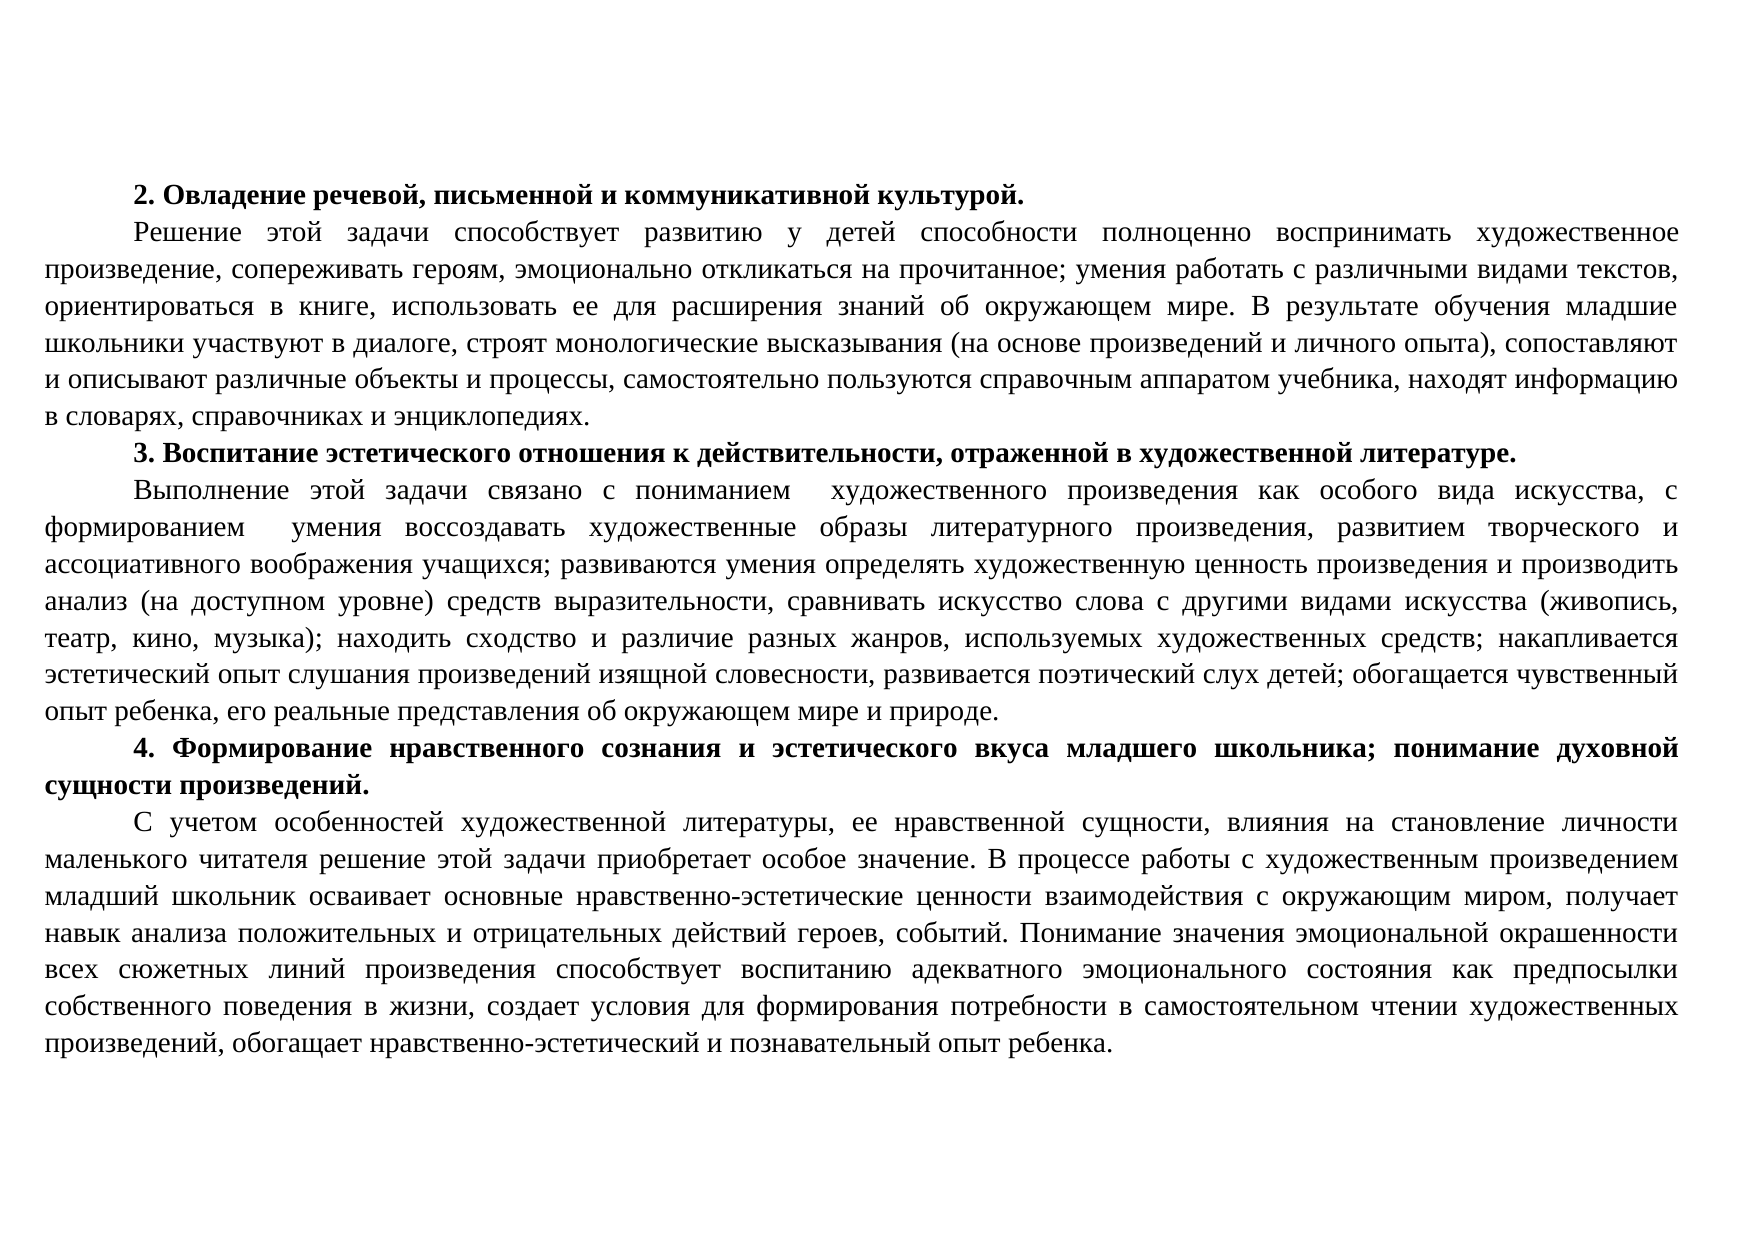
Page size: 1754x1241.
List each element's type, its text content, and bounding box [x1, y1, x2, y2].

text С учетом особенностей художественной литературы, ее нравственной сущности, влияния на становление личности маленького читателя решение этой задачи приобретает особое значение. В процессе работы с художественным произведением младший школьник осваивает основные нравственно-эстетические ценности взаимодействия с окружающим миром, получает навык анализа положительных и отрицательных действий героев, событий. Понимание значения эмоциональной окрашенности всех сюжетных линий произведения способствует воспитанию адекватного эмоционального состояния как предпосылки собственного поведения в жизни, создает условия для формирования потребности в самостоятельном чтении художественных произведений, обогащает нравственно-эстетический и познавательный опыт ребенка. [44, 804, 1680, 1059]
text 2. Овладение речевой, письменной и коммуникативной культурой. [44, 177, 1680, 211]
text Решение этой задачи способствует развитию у детей способности полноценно воспринимать художественное произведение, сопереживать героям, эмоционально откликаться на прочитанное; умения работать с различными видами текстов, ориентироваться в книге, использовать ее для расширения знаний об окружающем мире. В результате обучения младшие школьники участвуют в диалоге, строят монологические высказывания (на основе произведений и личного опыта), сопоставляют и описывают различные объекты и процессы, самостоятельно пользуются справочным аппаратом учебника, находят информацию в словарях, справочниках и энциклопедиях. [44, 214, 1680, 432]
text 4. Формирование нравственного сознания и эстетического вкуса младшего школьника; понимание духовной сущности произведений. [44, 730, 1680, 801]
text 3. Воспитание эстетического отношения к действительности, отраженной в художественной литературе. [44, 435, 1680, 469]
text Выполнение этой задачи связано с пониманием художественного произведения как особого вида искусства, с формированием умения воссоздавать художественные образы литературного произведения, развитием творческого и ассоциативного воображения учащихся; развиваются умения определять художественную ценность произведения и производить анализ (на доступном уровне) средств выразительности, сравнивать искусство слова с другими видами искусства (живопись, театр, кино, музыка); находить сходство и различие разных жанров, используемых художественных средств; накапливается эстетический опыт слушания произведений изящной словесности, развивается поэтический слух детей; обогащается чувственный опыт ребенка, его реальные представления об окружающем мире и природе. [44, 472, 1680, 727]
